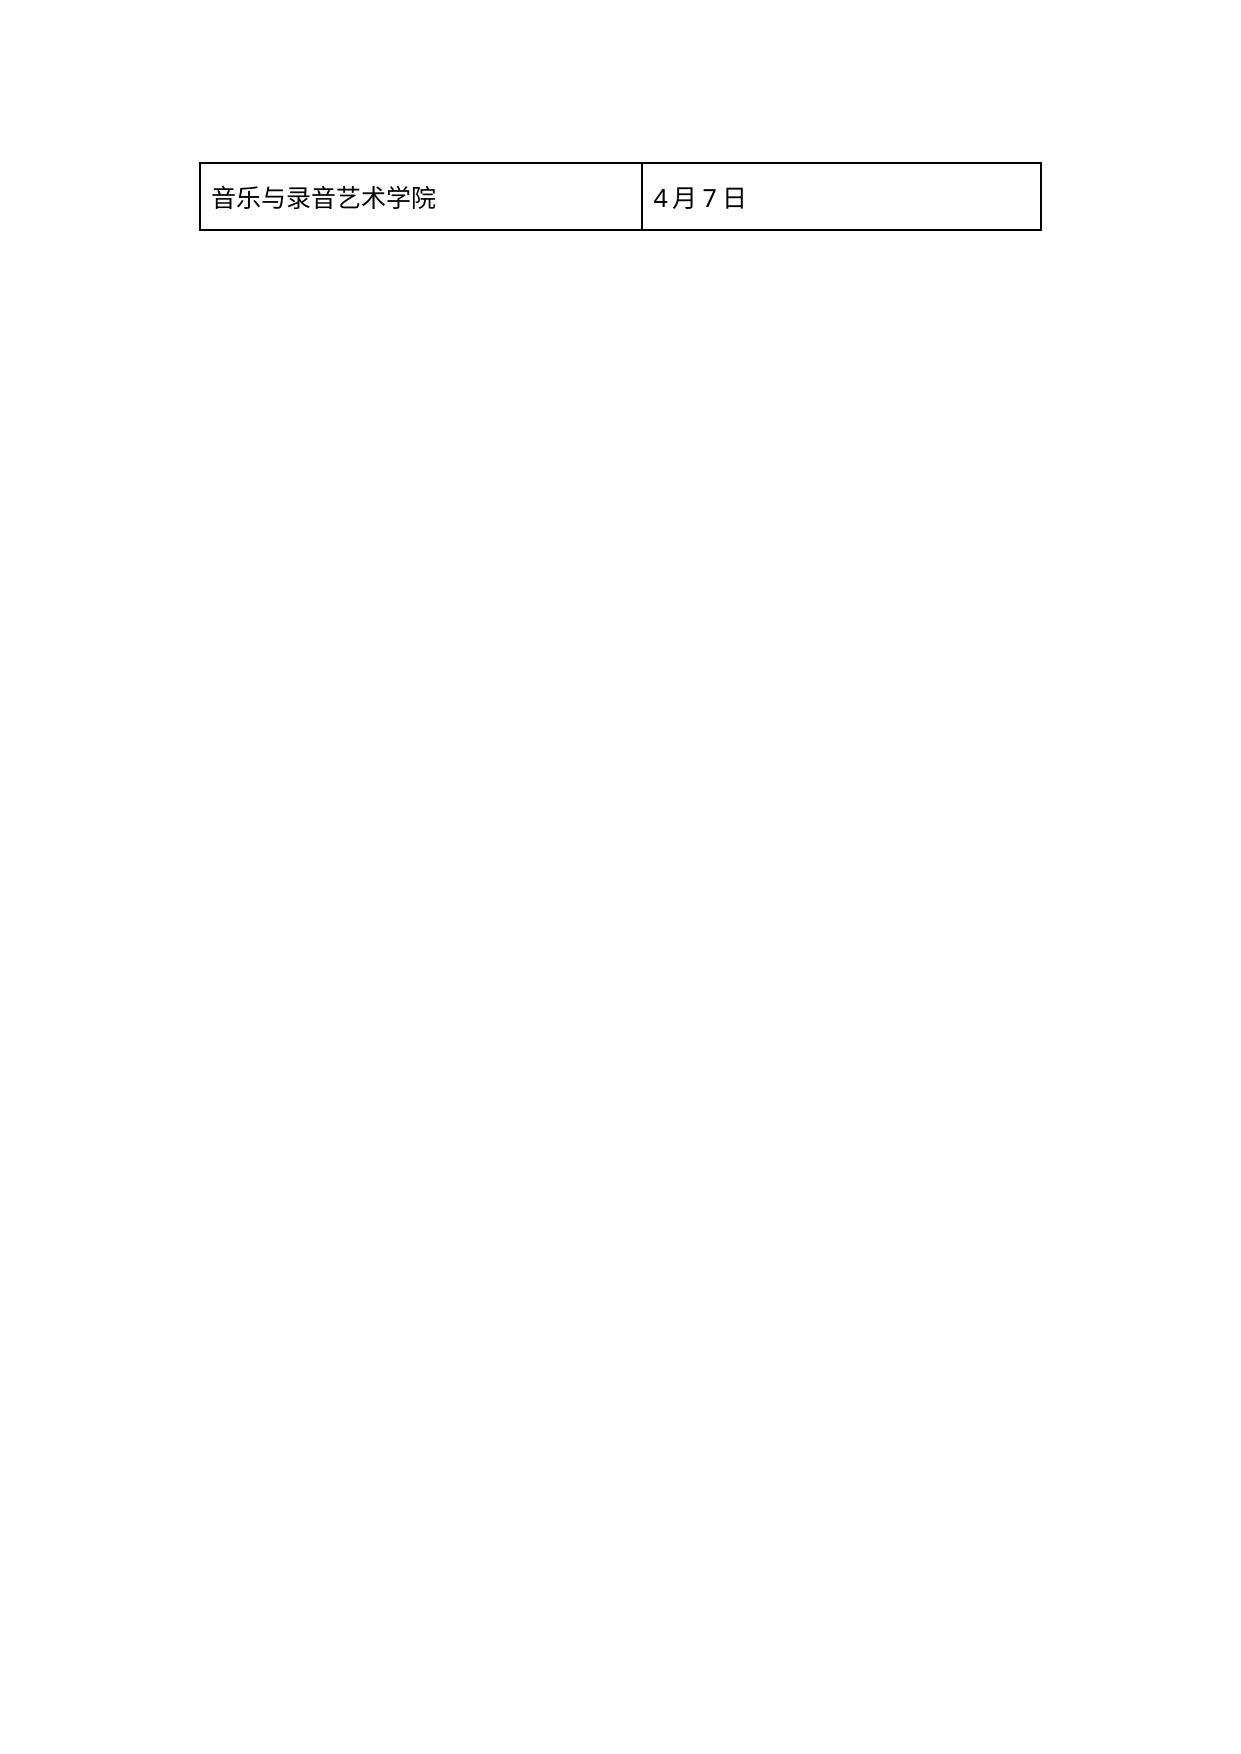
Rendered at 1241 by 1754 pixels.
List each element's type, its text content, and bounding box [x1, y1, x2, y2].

table_cell 4月7日 [643, 164, 1040, 229]
table_cell 音乐与录音艺术学院 [201, 164, 641, 229]
